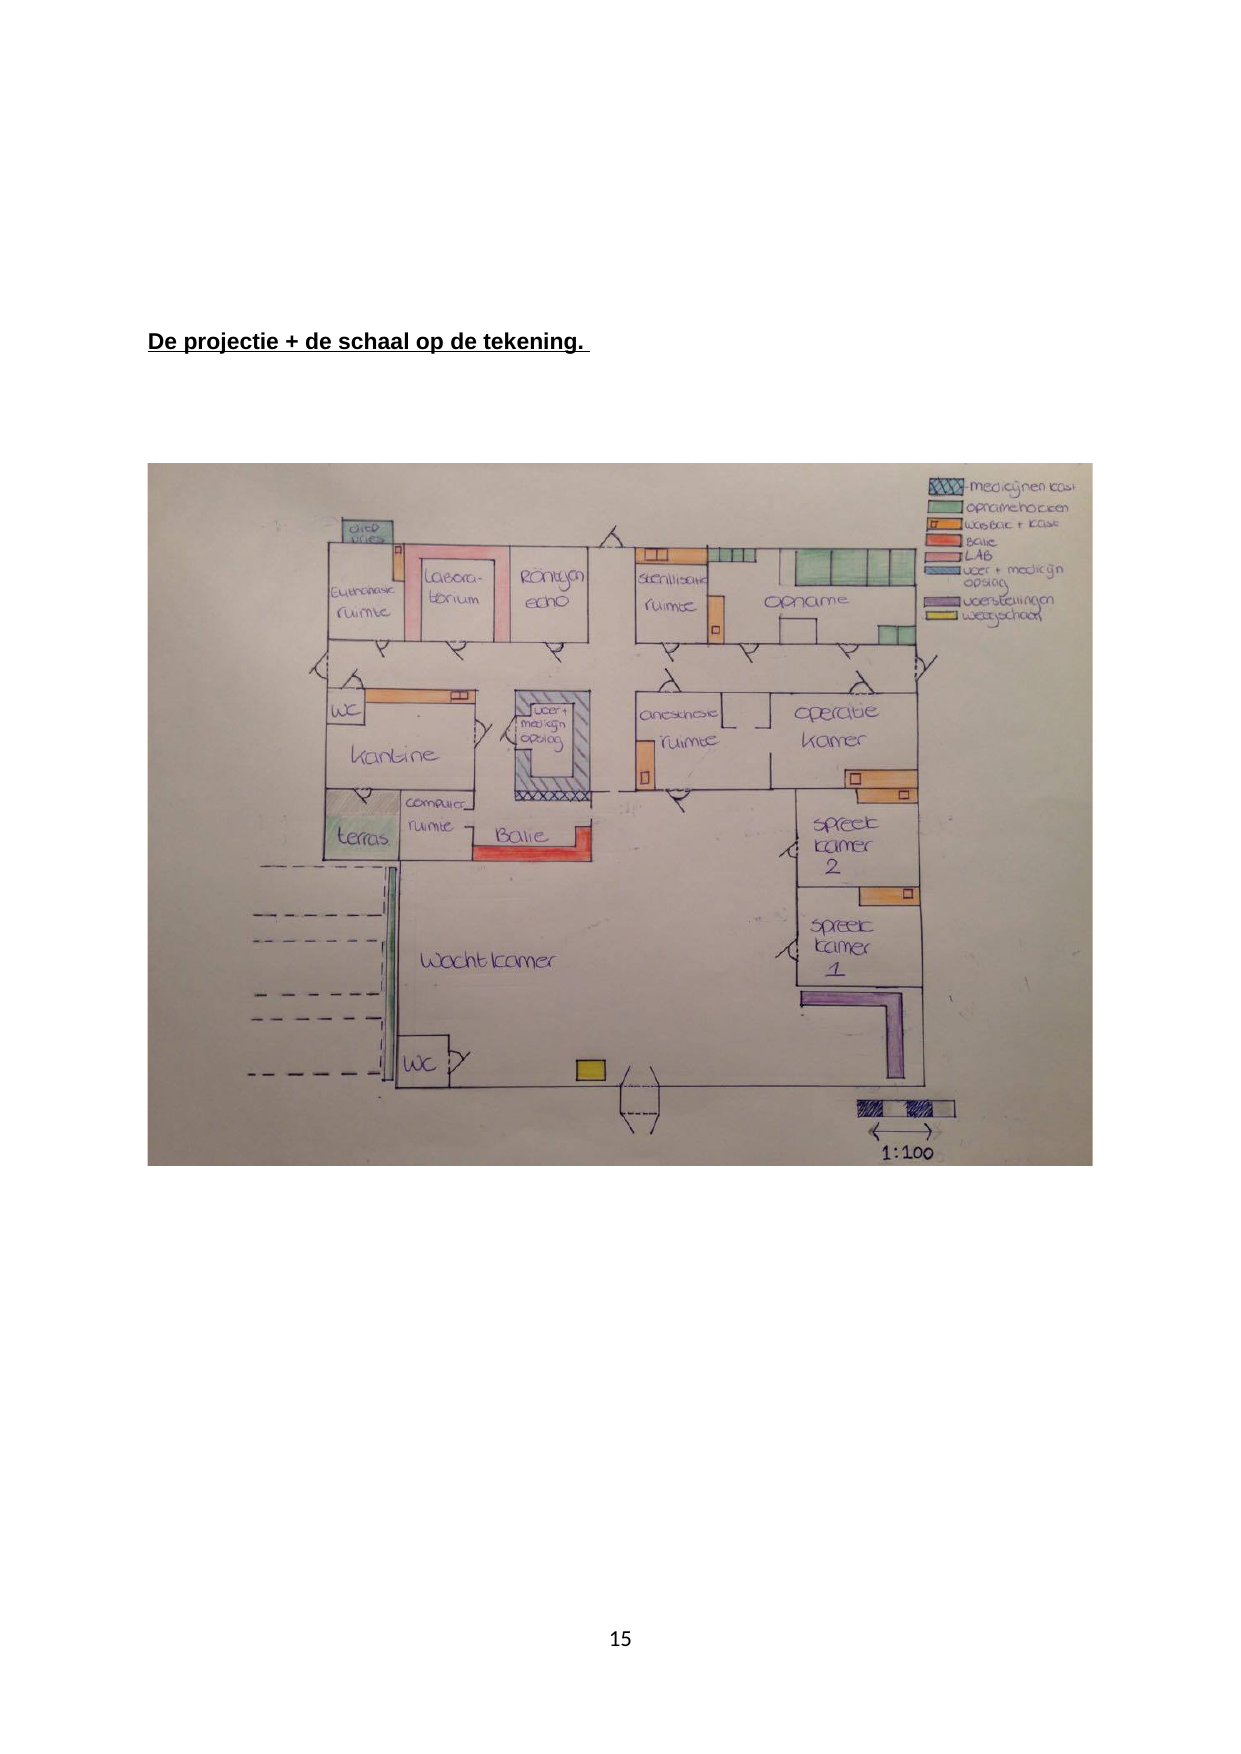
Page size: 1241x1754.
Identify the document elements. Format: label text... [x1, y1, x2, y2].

picture [147, 463, 1093, 1166]
text De projectie + de schaal op de tekening. [148, 328, 1093, 354]
